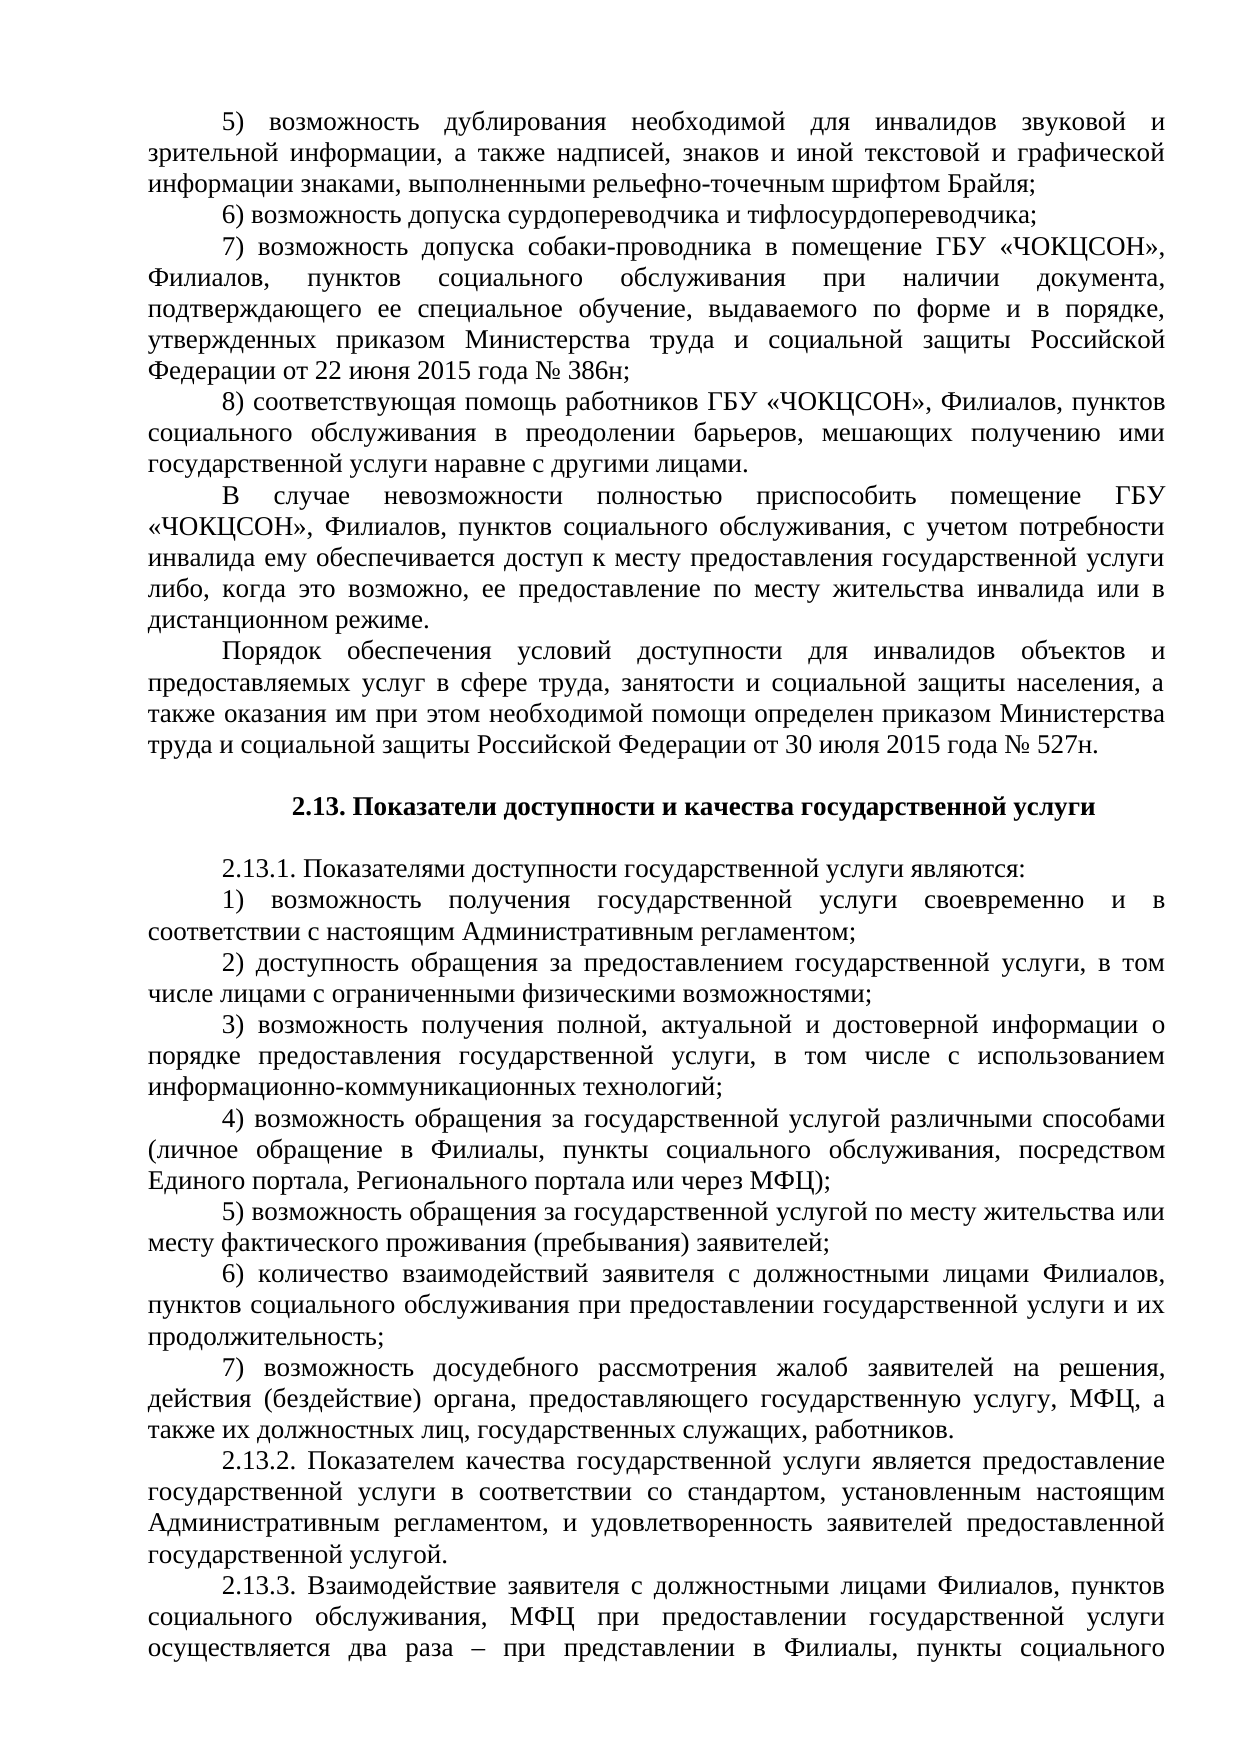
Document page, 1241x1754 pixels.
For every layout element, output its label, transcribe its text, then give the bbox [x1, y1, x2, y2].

text 4) возможность обращения за государственной услугой различными способами (личное обращение в Филиалы, пункты социального обслуживания, посредством Единого портала, Регионального портала или через МФЦ); [148, 1102, 1166, 1195]
text 1) возможность получения государственной услуги своевременно и в соответствии с настоящим Административным регламентом; [148, 884, 1166, 946]
text 6) количество взаимодействий заявителя с должностными лицами Филиалов, пунктов социального обслуживания при предоставлении государственной услуги и их продолжительность; [148, 1257, 1166, 1351]
text 5) возможность обращения за государственной услугой по месту жительства или месту фактического проживания (пребывания) заявителей; [148, 1195, 1166, 1257]
text В случае невозможности полностью приспособить помещение ГБУ «ЧОКЦСОН», Филиалов, пунктов социального обслуживания, с учетом потребности инвалида ему обеспечивается доступ к месту предоставления государственной услуги либо, когда это возможно, ее предоставление по месту жительства инвалида или в дистанционном режиме. [148, 479, 1166, 634]
text 2.13. Показатели доступности и качества государственной услуги [148, 790, 1166, 821]
text 2) доступность обращения за предоставлением государственной услуги, в том числе лицами с ограниченными физическими возможностями; [148, 946, 1166, 1008]
text Порядок обеспечения условий доступности для инвалидов объектов и предоставляемых услуг в сфере труда, занятости и социальной защиты населения, а также оказания им при этом необходимой помощи определен приказом Министерства труда и социальной защиты Российской Федерации от 30 июля 2015 года № 527н. [148, 634, 1166, 759]
text 7) возможность допуска собаки-проводника в помещение ГБУ «ЧОКЦСОН», Филиалов, пунктов социального обслуживания при наличии документа, подтверждающего ее специальное обучение, выдаваемого по форме и в порядке, утвержденных приказом Министерства труда и социальной защиты Российской Федерации от 22 июня 2015 года № 386н; [148, 229, 1166, 385]
text 6) возможность допуска сурдопереводчика и тифлосурдопереводчика; [148, 198, 1166, 229]
text 2.13.2. Показателем качества государственной услуги является предоставление государственной услуги в соответствии со стандартом, установленным настоящим Административным регламентом, и удовлетворенность заявителей предоставленной государственной услугой. [148, 1444, 1166, 1569]
text 8) соответствующая помощь работников ГБУ «ЧОКЦСОН», Филиалов, пунктов социального обслуживания в преодолении барьеров, мешающих получению ими государственной услуги наравне с другими лицами. [148, 385, 1166, 479]
text 5) возможность дублирования необходимой для инвалидов звуковой и зрительной информации, а также надписей, знаков и иной текстовой и графической информации знаками, выполненными рельефно-точечным шрифтом Брайля; [148, 105, 1166, 198]
text 3) возможность получения полной, актуальной и достоверной информации о порядке предоставления государственной услуги, в том числе с использованием информационно-коммуникационных технологий; [148, 1008, 1166, 1102]
text 2.13.1. Показателями доступности государственной услуги являются: [148, 852, 1166, 884]
text 7) возможность досудебного рассмотрения жалоб заявителей на решения, действия (бездействие) органа, предоставляющего государственную услугу, МФЦ, а также их должностных лиц, государственных служащих, работников. [148, 1351, 1166, 1444]
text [148, 1569, 1166, 1662]
